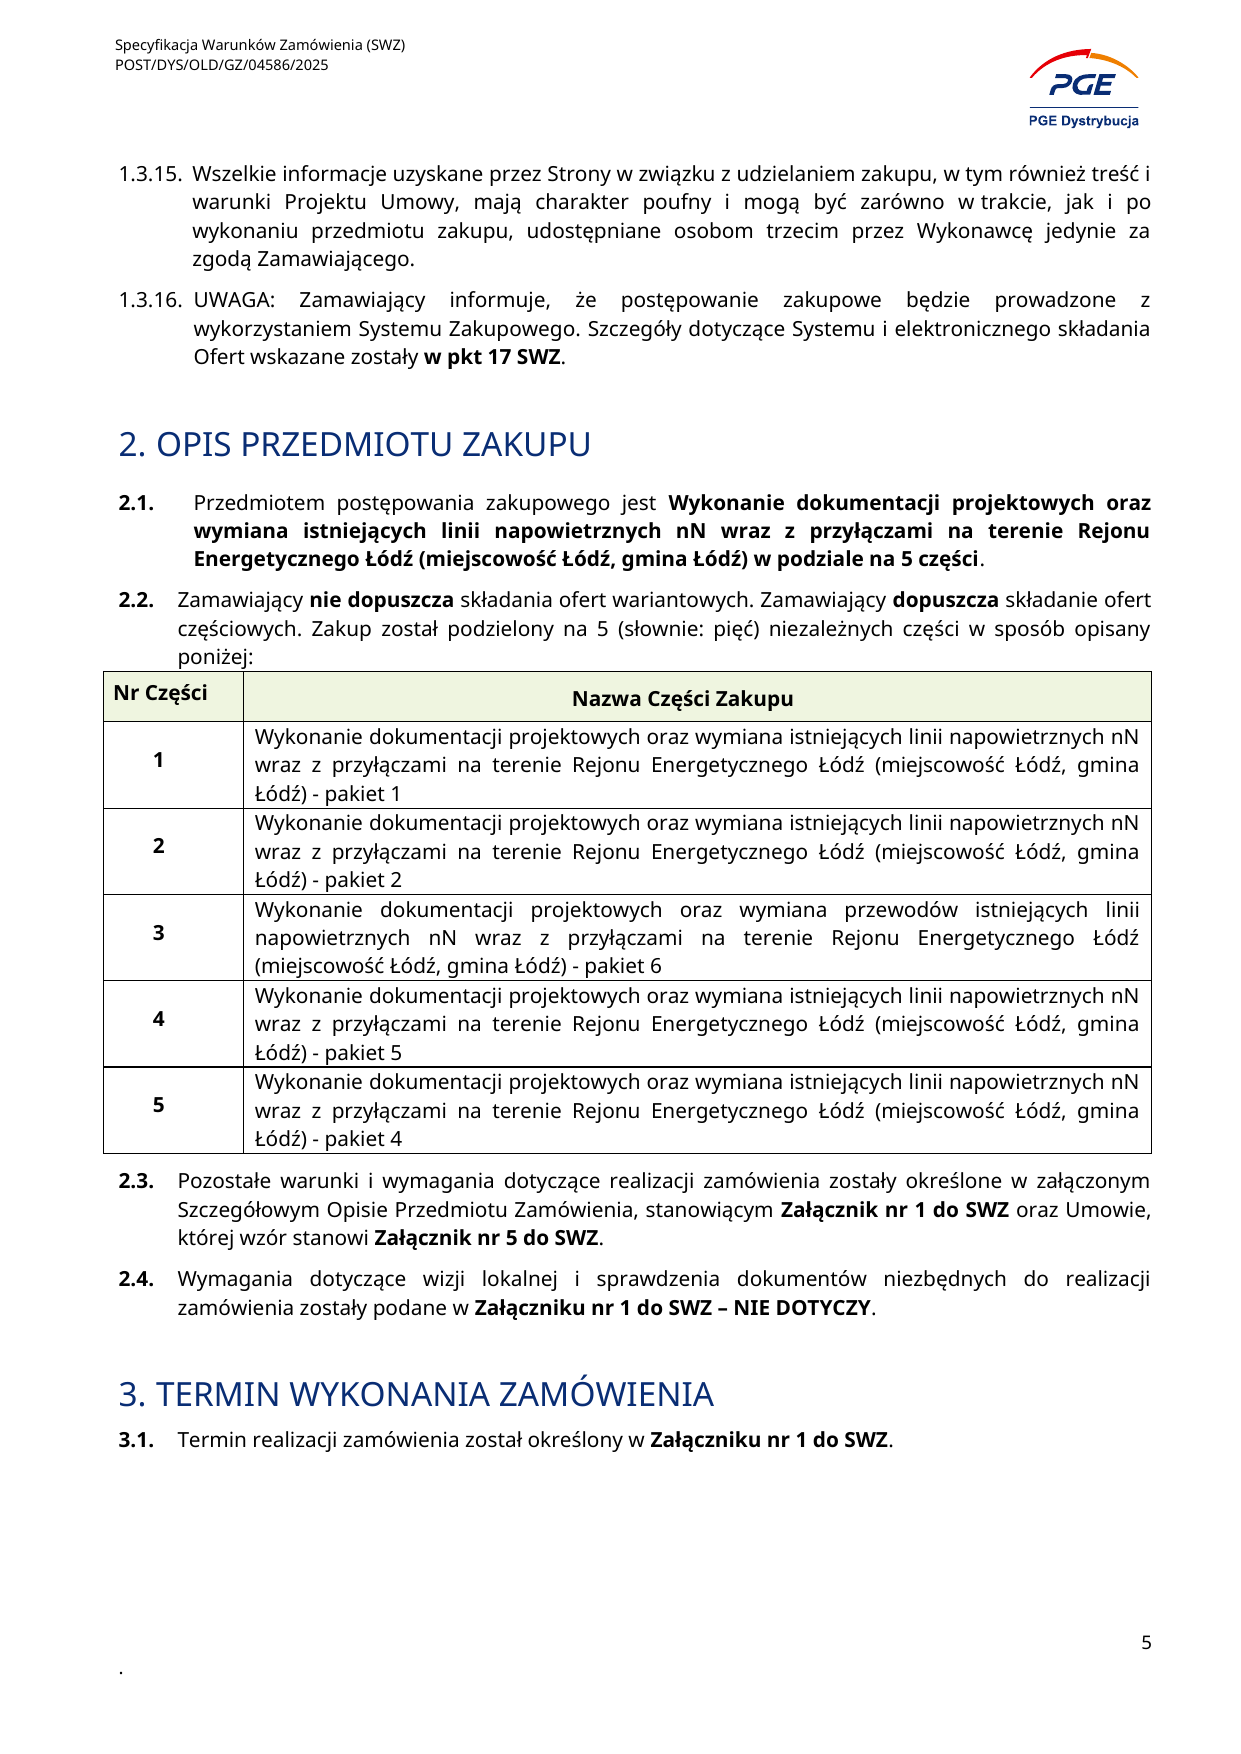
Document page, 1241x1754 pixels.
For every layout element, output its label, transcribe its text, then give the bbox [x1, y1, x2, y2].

table_cell 5 [104, 1068, 243, 1153]
subtitle TERMIN WYKONANIA ZAMÓWIENIA [118, 1371, 1152, 1416]
list Pozostałe warunki i wymagania dotyczące realizacji zamówienia zostały określone w załączonym Szczegółowym Opisie Przedmiotu Zamówienia, stanowiącym Załącznik nr 1 do SWZ oraz Umowie, której wzór stanowi Załącznik nr 5 do SWZ. [118, 1166, 1152, 1252]
list Zamawiający nie dopuszcza składania ofert wariantowych. Zamawiający dopuszcza składanie ofert częściowych. Zakup został podzielony na 5 (słownie: pięć) niezależnych części w sposób opisany poniżej: [118, 585, 1152, 671]
table_cell Wykonanie dokumentacji projektowych oraz wymiana istniejących linii napowietrznych nN wraz z przyłączami na terenie Rejonu Energetycznego Łódź (miejscowość Łódź, gmina Łódź) - pakiet 2 [244, 809, 1151, 894]
table_cell Wykonanie dokumentacji projektowych oraz wymiana istniejących linii napowietrznych nN wraz z przyłączami na terenie Rejonu Energetycznego Łódź (miejscowość Łódź, gmina Łódź) - pakiet 4 [244, 1068, 1151, 1153]
subtitle OPIS PRZEDMIOTU ZAKUPU [118, 421, 1152, 466]
table_header Nazwa Części Zakupu [244, 672, 1151, 721]
table_cell Wykonanie dokumentacji projektowych oraz wymiana przewodów istniejących linii napowietrznych nN wraz z przyłączami na terenie Rejonu Energetycznego Łódź (miejscowość Łódź, gmina Łódź) - pakiet 6 [244, 895, 1151, 980]
list Wszelkie informacje uzyskane przez Strony w związku z udzielaniem zakupu, w tym również treść i warunki Projektu Umowy, mają charakter poufny i mogą być zarówno w trakcie, jak i po wykonaniu przedmiotu zakupu, udostępniane osobom trzecim przez Wykonawcę jedynie za zgodą Zamawiającego. [118, 159, 1152, 273]
table_cell 4 [104, 981, 243, 1066]
table_cell Wykonanie dokumentacji projektowych oraz wymiana istniejących linii napowietrznych nN wraz z przyłączami na terenie Rejonu Energetycznego Łódź (miejscowość Łódź, gmina Łódź) - pakiet 1 [244, 722, 1151, 807]
table_header Nr Części [104, 672, 243, 721]
list Wymagania dotyczące wizji lokalnej i sprawdzenia dokumentów niezbędnych do realizacji zamówienia zostały podane w Załączniku nr 1 do SWZ – NIE DOTYCZY. [118, 1264, 1152, 1321]
table_cell 3 [104, 895, 243, 980]
table_cell 2 [104, 809, 243, 894]
list Przedmiotem postępowania zakupowego jest Wykonanie dokumentacji projektowych oraz wymiana istniejących linii napowietrznych nN wraz z przyłączami na terenie Rejonu Energetycznego Łódź (miejscowość Łódź, gmina Łódź) w podziale na 5 części. [118, 488, 1152, 573]
list UWAGA: Zamawiający informuje, że postępowanie zakupowe będzie prowadzone z wykorzystaniem Systemu Zakupowego. Szczegóły dotyczące Systemu i elektronicznego składania Ofert wskazane zostały w pkt 17 SWZ. [118, 285, 1152, 371]
table_cell 1 [104, 722, 243, 807]
table_cell Wykonanie dokumentacji projektowych oraz wymiana istniejących linii napowietrznych nN wraz z przyłączami na terenie Rejonu Energetycznego Łódź (miejscowość Łódź, gmina Łódź) - pakiet 5 [244, 981, 1151, 1066]
list Termin realizacji zamówienia został określony w Załączniku nr 1 do SWZ. [118, 1426, 1152, 1454]
